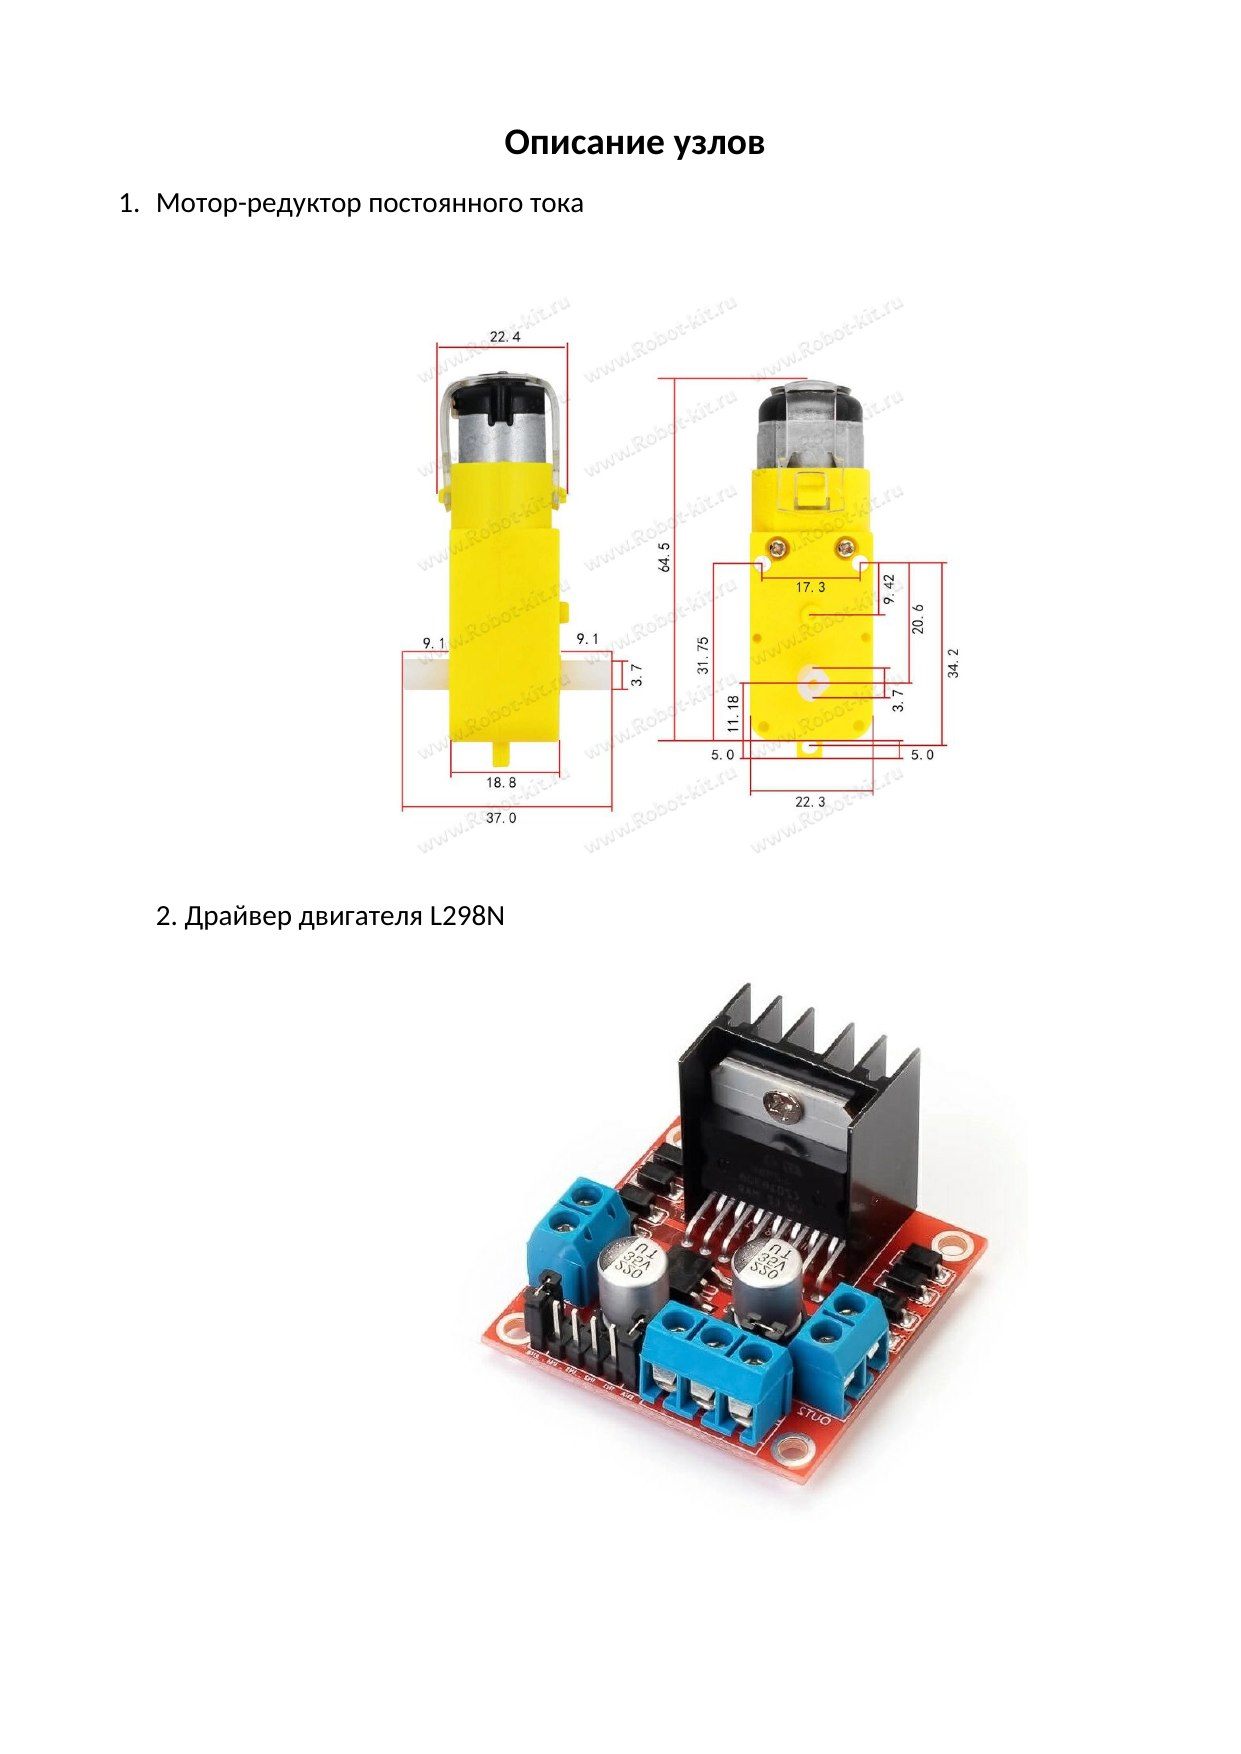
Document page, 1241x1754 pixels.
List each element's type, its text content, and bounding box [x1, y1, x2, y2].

text Описание узлов [118, 118, 1152, 164]
list Мотор-редуктор постоянного тока [118, 184, 1152, 220]
picture [451, 973, 1028, 1521]
picture [349, 261, 980, 892]
